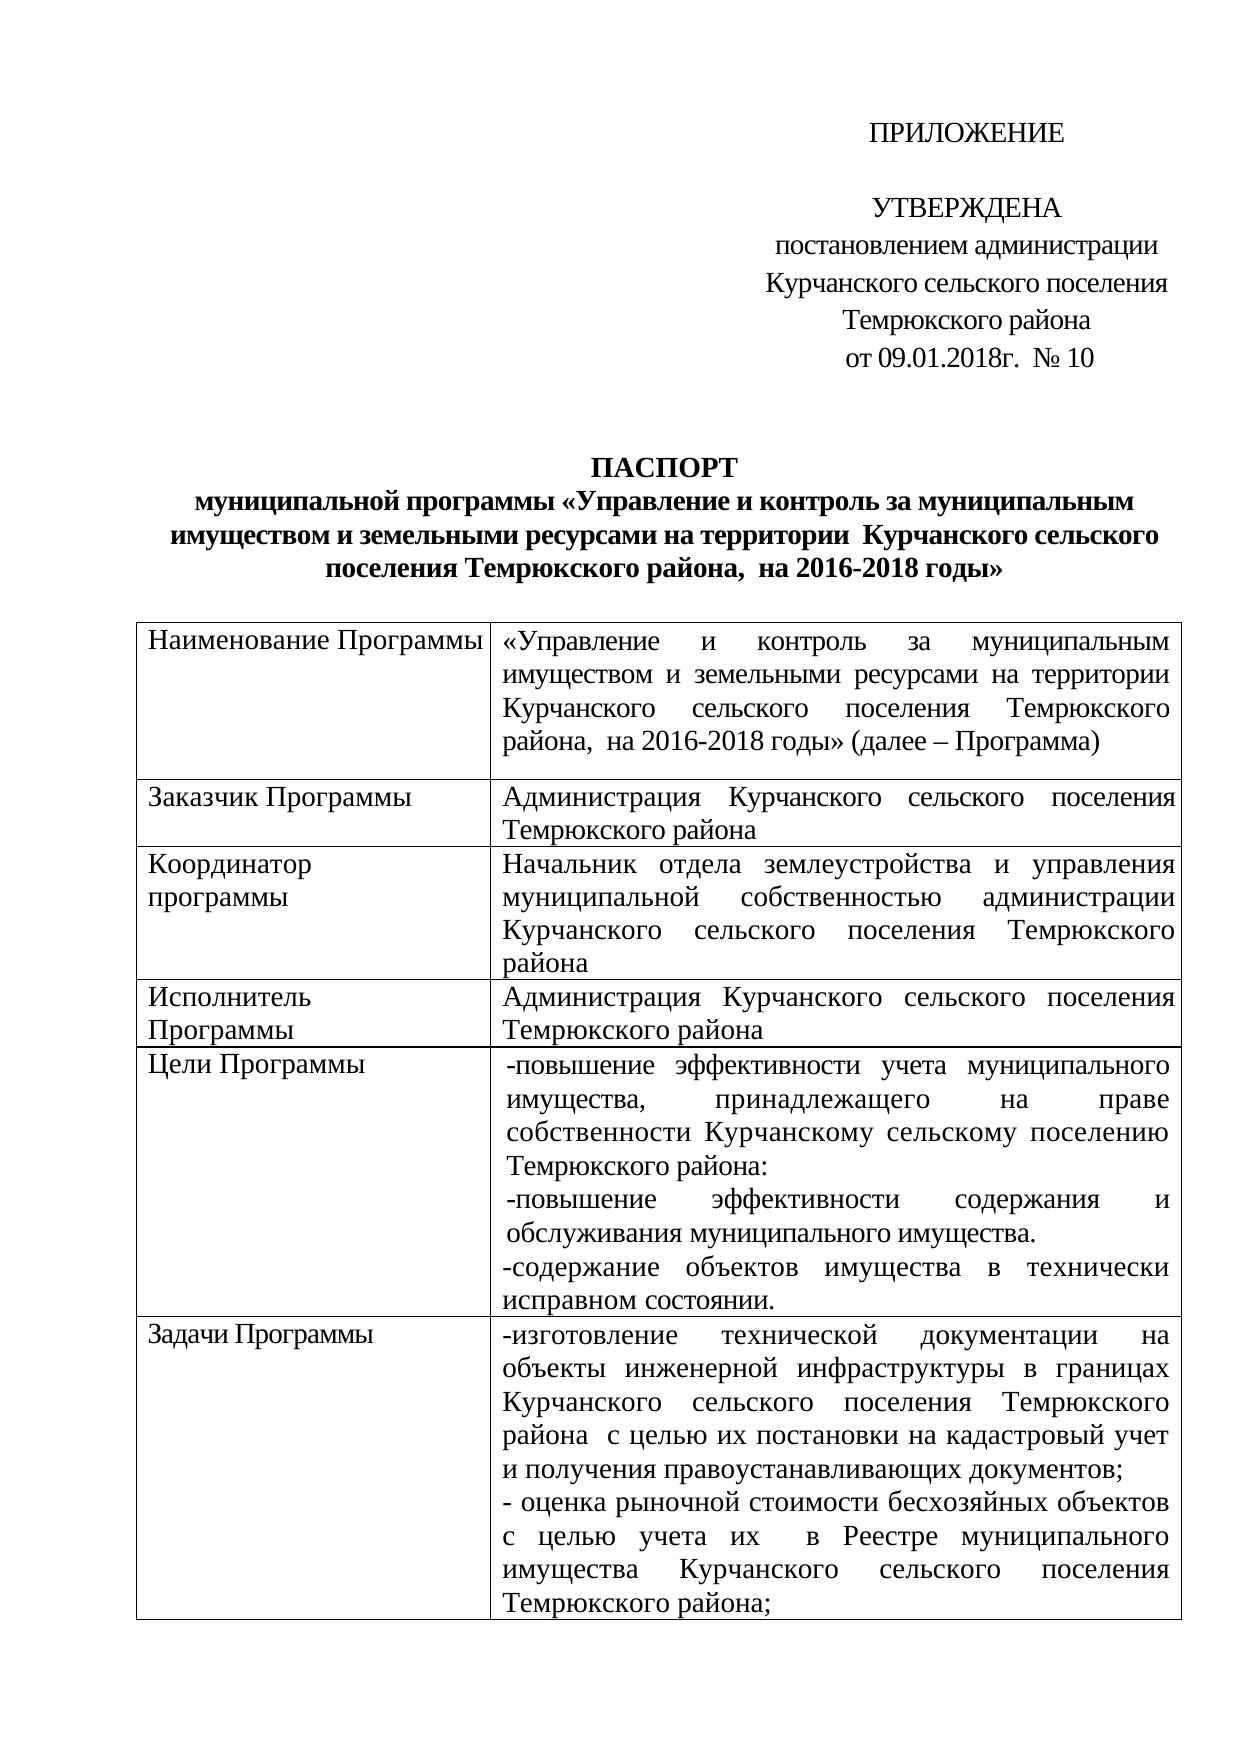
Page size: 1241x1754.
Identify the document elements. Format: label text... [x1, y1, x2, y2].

table_cell Администрация Курчанского сельского поселения Темрюкского района [491, 780, 1181, 846]
text Темрюкского района [753, 300, 1181, 337]
table_cell -повышение эффективности учета муниципального имущества, принадлежащего на праве собственности Курчанскому сельскому поселению Темрюкского района: -повышение эффективности содержания и обслуживания муниципального имущества. -содержание объектов имущества в технически исправном состоянии. [491, 1048, 1181, 1316]
table_cell Координатор программы [137, 847, 490, 979]
table_header Наименование Программы [137, 623, 490, 779]
table_cell Начальник отдела землеустройства и управления муниципальной собственностью администрации Курчанского сельского поселения Темрюкского района [491, 847, 1181, 979]
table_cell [491, 1317, 1181, 1619]
text ПРИЛОЖЕНИЕ [753, 112, 1181, 150]
text ПАСПОРТ [148, 450, 1181, 483]
text Курчанского сельского поселения [753, 262, 1181, 300]
table_cell Администрация Курчанского сельского поселения Темрюкского района [491, 980, 1181, 1046]
table_cell Заказчик Программы [137, 780, 490, 846]
table_cell Исполнитель Программы [137, 980, 490, 1046]
text муниципальной программы «Управление и контроль за муниципальным имуществом и земельными ресурсами на территории Курчанского сельского поселения Темрюкского района, на 2016-2018 годы» [148, 483, 1181, 584]
text от 09.01.2018г. № 10 [753, 337, 1181, 375]
table_cell Задачи Программы [137, 1317, 490, 1619]
text УТВЕРЖДЕНА [753, 187, 1181, 225]
table_header «Управление и контроль за муниципальным имуществом и земельными ресурсами на территории Курчанского сельского поселения Темрюкского района, на 2016-2018 годы» (далее – Программа) [491, 623, 1181, 779]
text постановлением администрации [753, 225, 1181, 262]
table_cell Цели Программы [137, 1048, 490, 1316]
